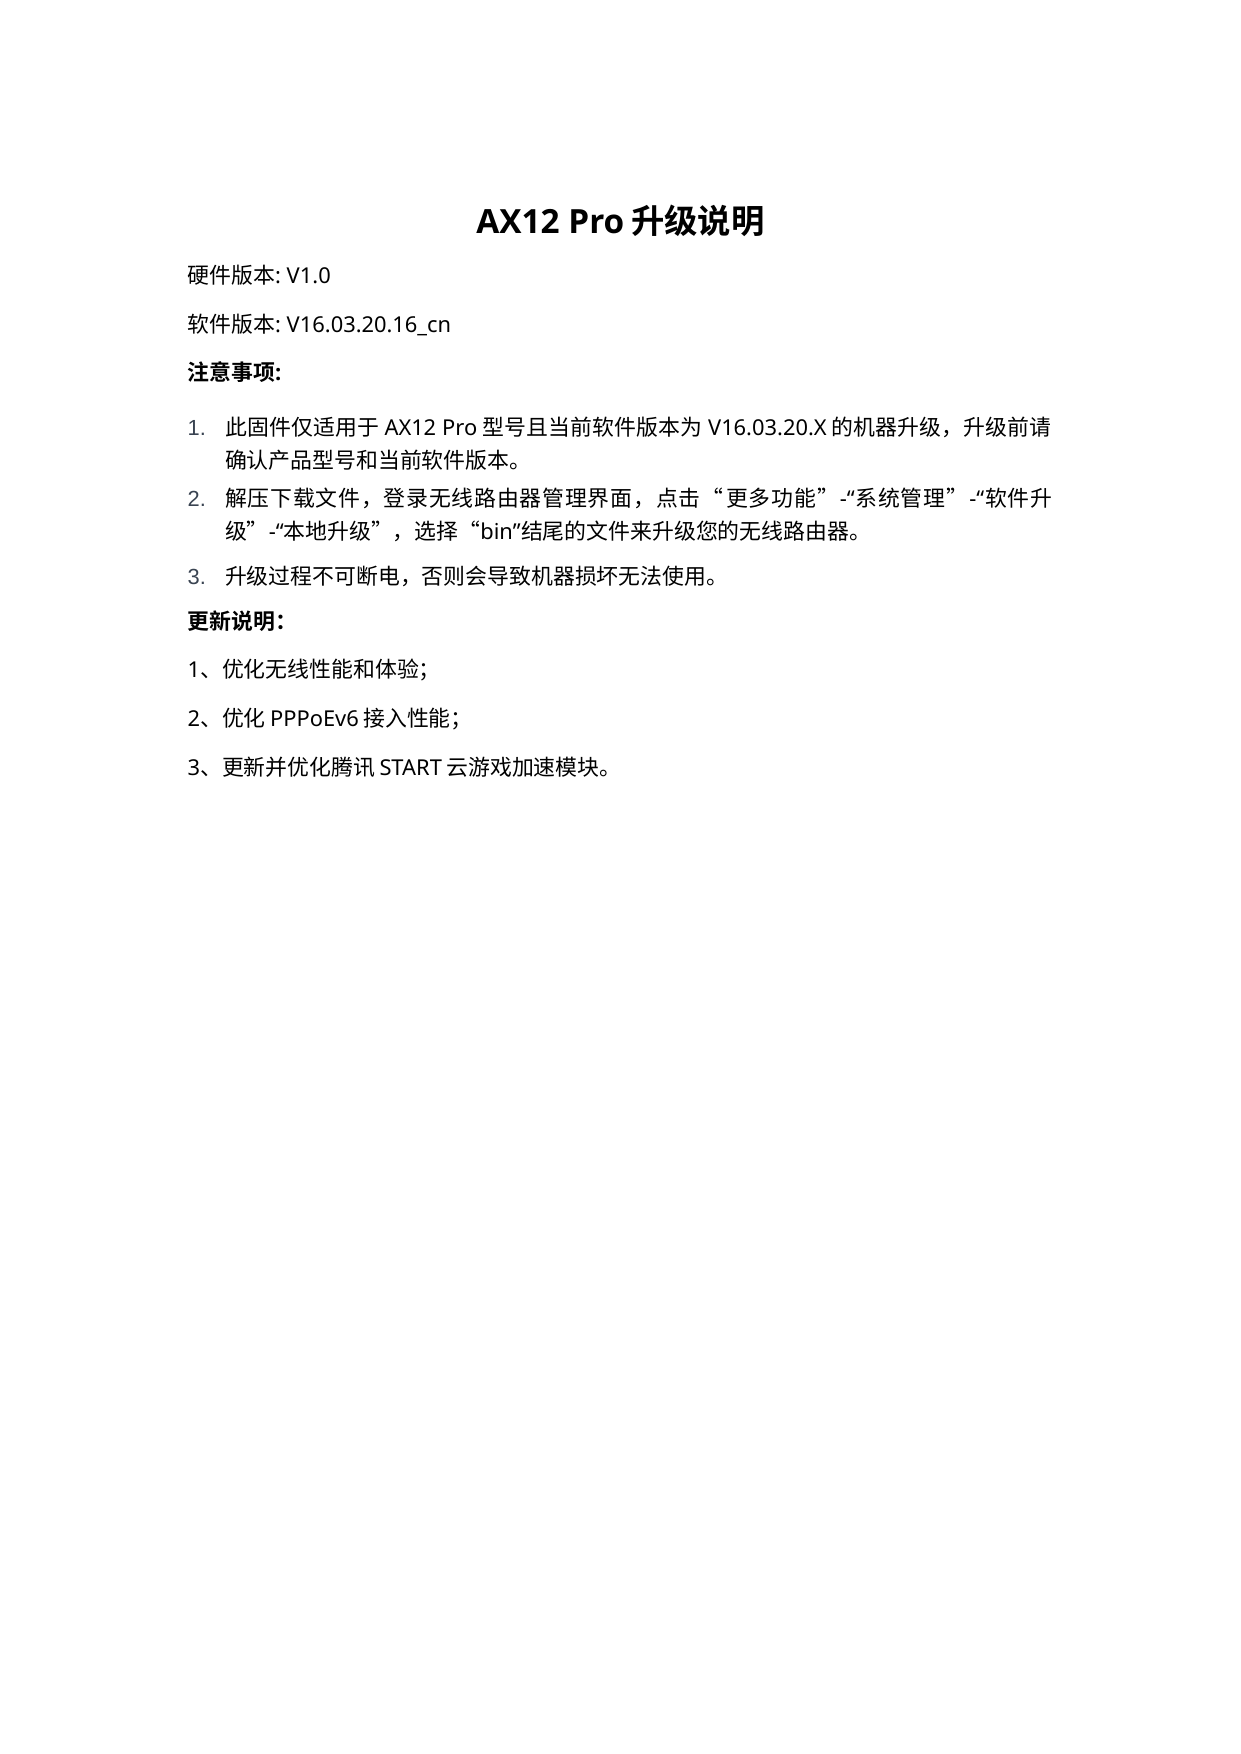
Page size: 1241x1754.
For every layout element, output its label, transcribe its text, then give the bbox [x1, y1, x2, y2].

list 升级过程不可断电，否则会导致机器损坏无法使用。 [187, 559, 1053, 591]
text 软件版本: V16.03.20.16_cn [187, 307, 1053, 339]
text 注意事项: [187, 355, 1053, 387]
list 解压下载文件，登录无线路由器管理界面，点击“更多功能”-“系统管理”-“软件升级”-“本地升级”，选择“bin”结尾的文件来升级您的无线路由器。 [187, 481, 1053, 546]
list 优化无线性能和体验； 2、优化PPPoEv6接入性能； 3、更新并优化腾讯START云游戏加速模块。 [187, 652, 1053, 782]
title AX12 Pro升级说明 [187, 187, 1053, 252]
list 此固件仅适用于AX12 Pro型号且当前软件版本为V16.03.20.X的机器升级，升级前请确认产品型号和当前软件版本。 [187, 410, 1053, 475]
text 更新说明： [187, 604, 1053, 636]
text 硬件版本: V1.0 [187, 258, 1053, 291]
